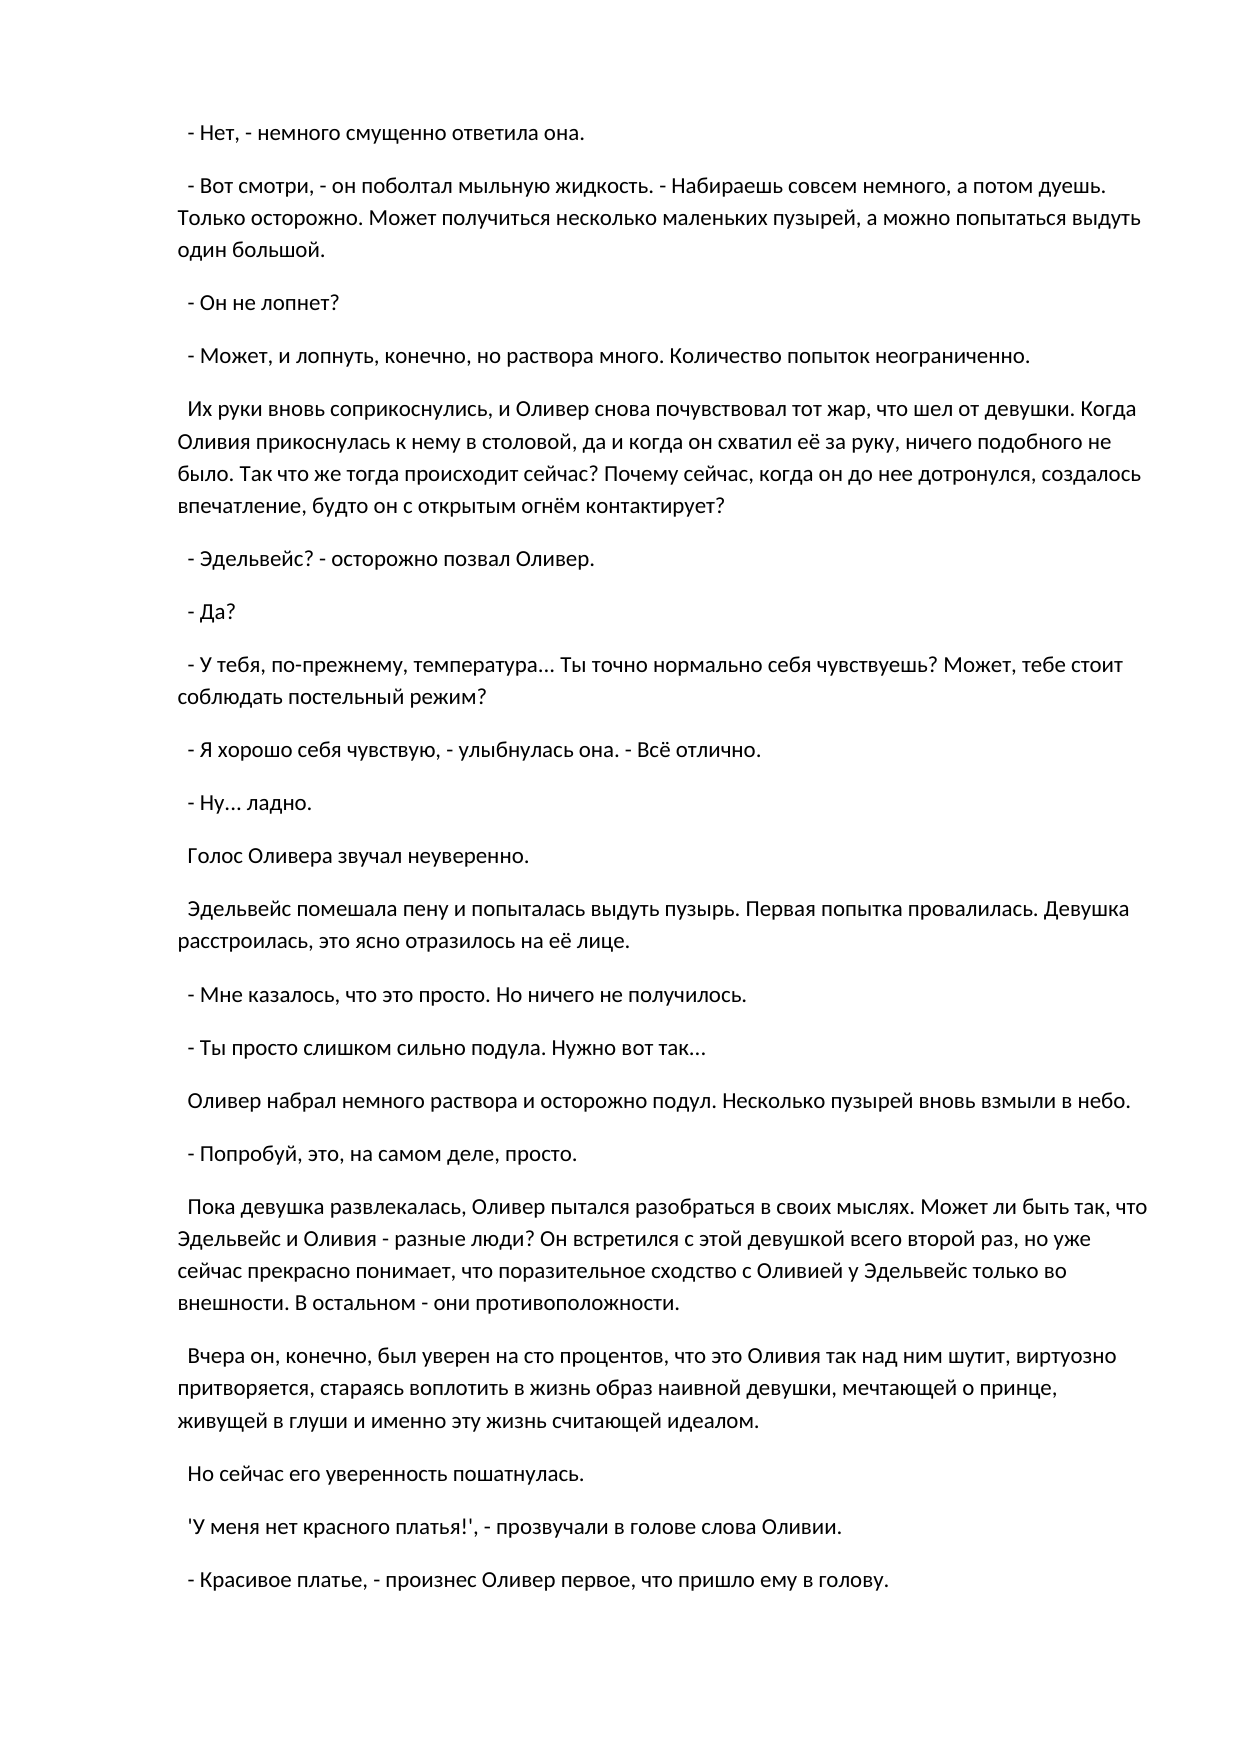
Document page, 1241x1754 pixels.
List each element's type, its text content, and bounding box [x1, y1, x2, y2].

text - Попробуй, это, на самом деле, просто. [177, 1139, 1152, 1167]
text Вчера он, конечно, был уверен на сто процентов, что это Оливия так над ним шутит, виртуозно притворяется, стараясь воплотить в жизнь образ наивной девушки, мечтающей о принце, живущей в глуши и именно эту жизнь считающей идеалом. [177, 1341, 1152, 1434]
text - Красивое платье, - произнес Оливер первое, что пришло ему в голову. [177, 1565, 1152, 1593]
text - Нет, - немного смущенно ответила она. [177, 118, 1152, 146]
text - Ну... ладно. [177, 788, 1152, 816]
text - Да? [177, 597, 1152, 625]
text Оливер набрал немного раствора и осторожно подул. Несколько пузырей вновь взмыли в небо. [177, 1086, 1152, 1114]
text - Он не лопнет? [177, 288, 1152, 317]
text - Ты просто слишком сильно подула. Нужно вот так... [177, 1033, 1152, 1061]
text - Я хорошо себя чувствую, - улыбнулась она. - Всё отлично. [177, 735, 1152, 763]
text - У тебя, по-прежнему, температура... Ты точно нормально себя чувствуешь? Может, тебе стоит соблюдать постельный режим? [177, 650, 1152, 710]
text - Эдельвейс? - осторожно позвал Оливер. [177, 544, 1152, 572]
text Голос Оливера звучал неуверенно. [177, 841, 1152, 869]
text Эдельвейс помешала пену и попыталась выдуть пузырь. Первая попытка провалилась. Девушка расстроилась, это ясно отразилось на её лице. [177, 894, 1152, 955]
text Но сейчас его уверенность пошатнулась. [177, 1459, 1152, 1487]
text 'У меня нет красного платья!', - прозвучали в голове слова Оливии. [177, 1512, 1152, 1540]
text - Мне казалось, что это просто. Но ничего не получилось. [177, 980, 1152, 1008]
text Их руки вновь соприкоснулись, и Оливер снова почувствовал тот жар, что шел от девушки. Когда Оливия прикоснулась к нему в столовой, да и когда он схватил её за руку, ничего подобного не было. Так что же тогда происходит сейчас? Почему сейчас, когда он до нее дотронулся, создалось впечатление, будто он с открытым огнём контактирует? [177, 394, 1152, 519]
text - Может, и лопнуть, конечно, но раствора много. Количество попыток неограниченно. [177, 342, 1152, 369]
text - Вот смотри, - он поболтал мыльную жидкость. - Набираешь совсем немного, а потом дуешь. Только осторожно. Может получиться несколько маленьких пузырей, а можно попытаться выдуть один большой. [177, 171, 1152, 263]
text Пока девушка развлекалась, Оливер пытался разобраться в своих мыслях. Может ли быть так, что Эдельвейс и Оливия - разные люди? Он встретился с этой девушкой всего второй раз, но уже сейчас прекрасно понимает, что поразительное сходство с Оливией у Эдельвейс только во внешности. В остальном - они противоположности. [177, 1192, 1152, 1316]
